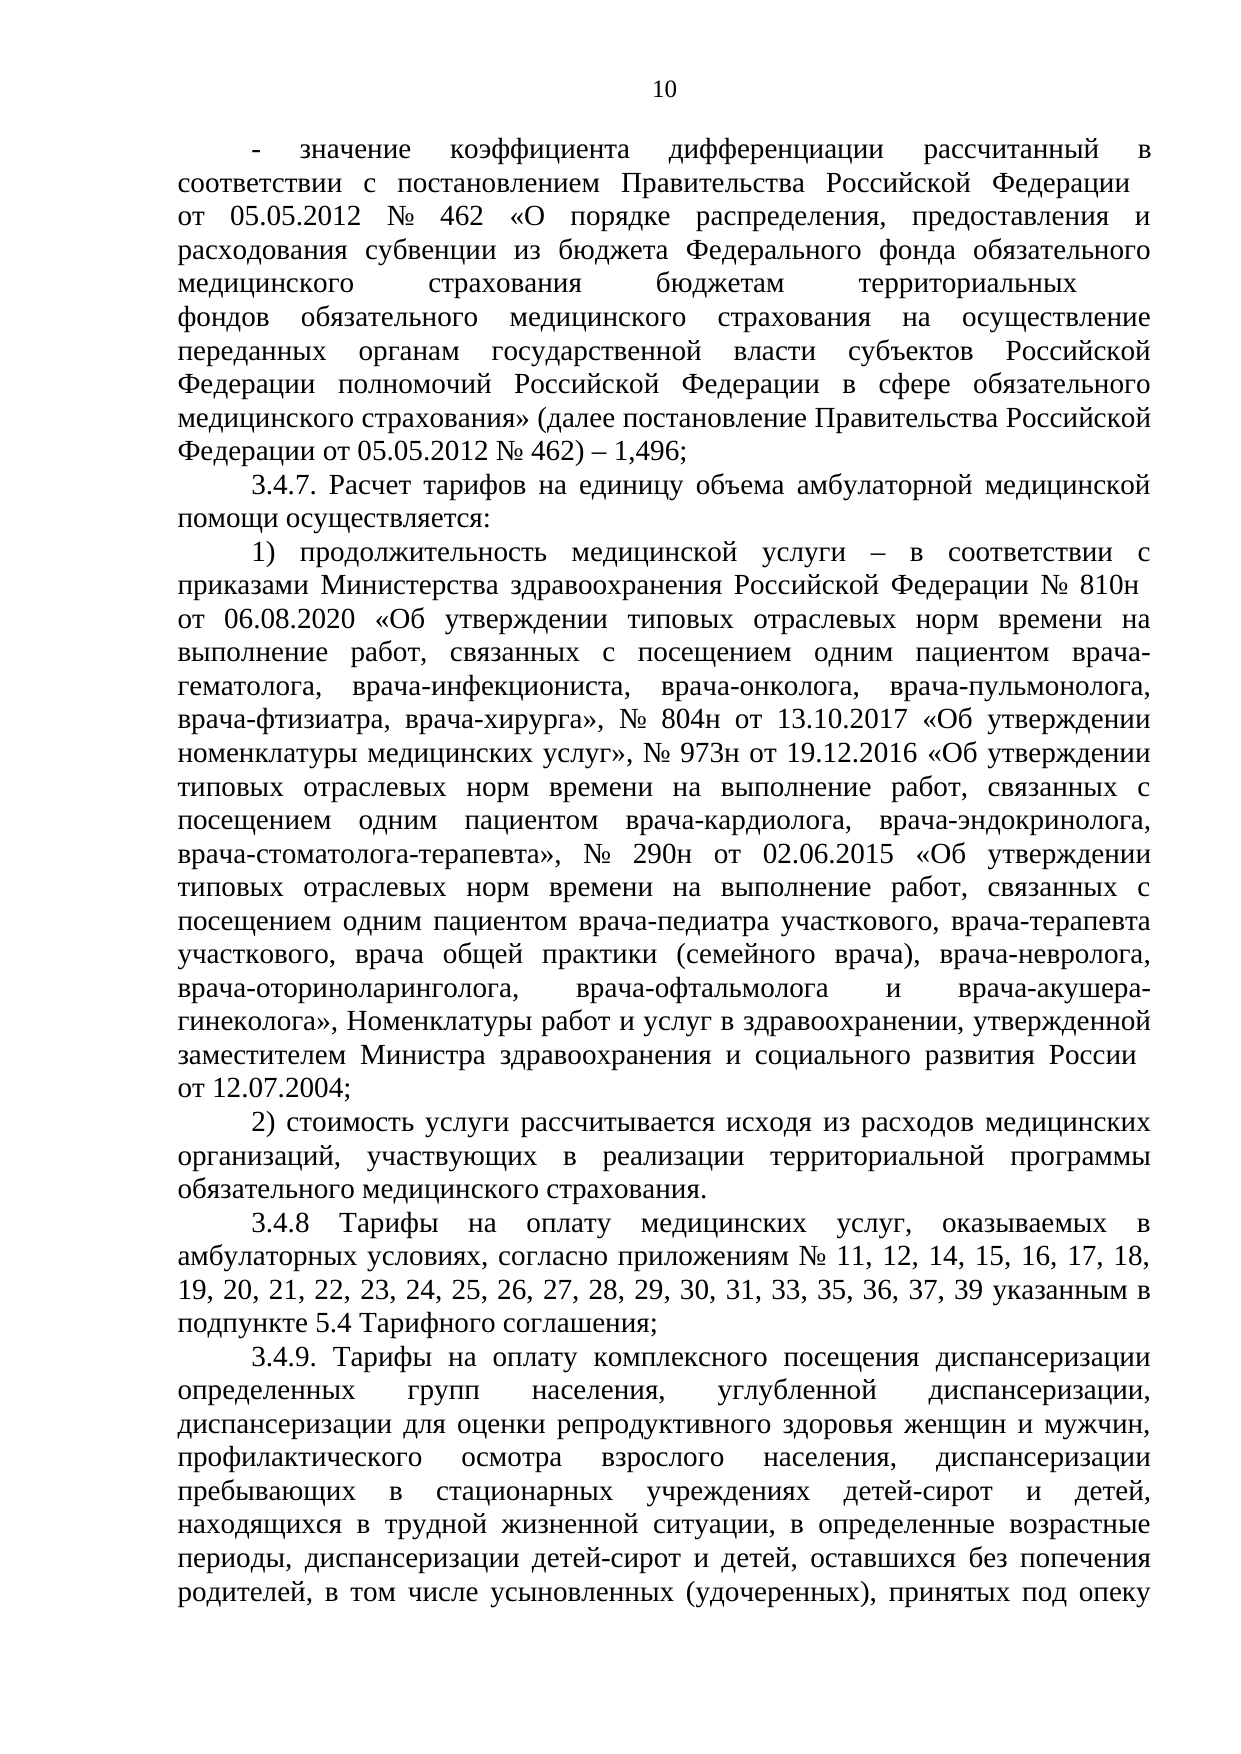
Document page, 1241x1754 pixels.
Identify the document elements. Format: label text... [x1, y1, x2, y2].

text 2) стоимость услуги рассчитывается исходя из расходов медицинских организаций, участвующих в реализации территориальной программы обязательного медицинского страхования. [177, 1104, 1152, 1205]
text 3.4.7. Расчет тарифов на единицу объема амбулаторной медицинской помощи осуществляется: [177, 467, 1152, 534]
text 3.4.8 Тарифы на оплату медицинских услуг, оказываемых в амбулаторных условиях, согласно приложениям № 11, 12, 14, 15, 16, 17, 18, 19, 20, 21, 22, 23, 24, 25, 26, 27, 28, 29, 30, 31, 33, 35, 36, 37, 39 указанным в подпункте 5.4 Тарифного соглашения; [177, 1205, 1152, 1339]
text 1) продолжительность медицинской услуги – в соответствии с приказами Министерства здравоохранения Российской Федерации № 810н от 06.08.2020 «Об утверждении типовых отраслевых норм времени на выполнение работ, связанных с посещением одним пациентом врача-гематолога, врача-инфекциониста, врача-онколога, врача-пульмонолога, врача-фтизиатра, врача-хирурга», № 804н от 13.10.2017 «Об утверждении номенклатуры медицинских услуг», № 973н от 19.12.2016 «Об утверждении типовых отраслевых норм времени на выполнение работ, связанных с посещением одним пациентом врача-кардиолога, врача-эндокринолога, врача-стоматолога-терапевта», № 290н от 02.06.2015 «Об утверждении типовых отраслевых норм времени на выполнение работ, связанных с посещением одним пациентом врача-педиатра участкового, врача-терапевта участкового, врача общей практики (семейного врача), врача-невролога, врача-оториноларинголога, врача-офтальмолога и врача-акушера-гинеколога», Номенклатуры работ и услуг в здравоохранении, утвержденной заместителем Министра здравоохранения и социального развития России от 12.07.2004; [177, 534, 1152, 1104]
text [177, 1339, 1152, 1607]
text - значение коэффициента дифференциации рассчитанный в соответствии с постановлением Правительства Российской Федерации от 05.05.2012 № 462 «О порядке распределения, предоставления и расходования субвенции из бюджета Федерального фонда обязательного медицинского страхования бюджетам территориальных фондов обязательного медицинского страхования на осуществление переданных органам государственной власти субъектов Российской Федерации полномочий Российской Федерации в сфере обязательного медицинского страхования» (далее постановление Правительства Российской Федерации от 05.05.2012 № 462) – 1,496; [177, 131, 1152, 467]
